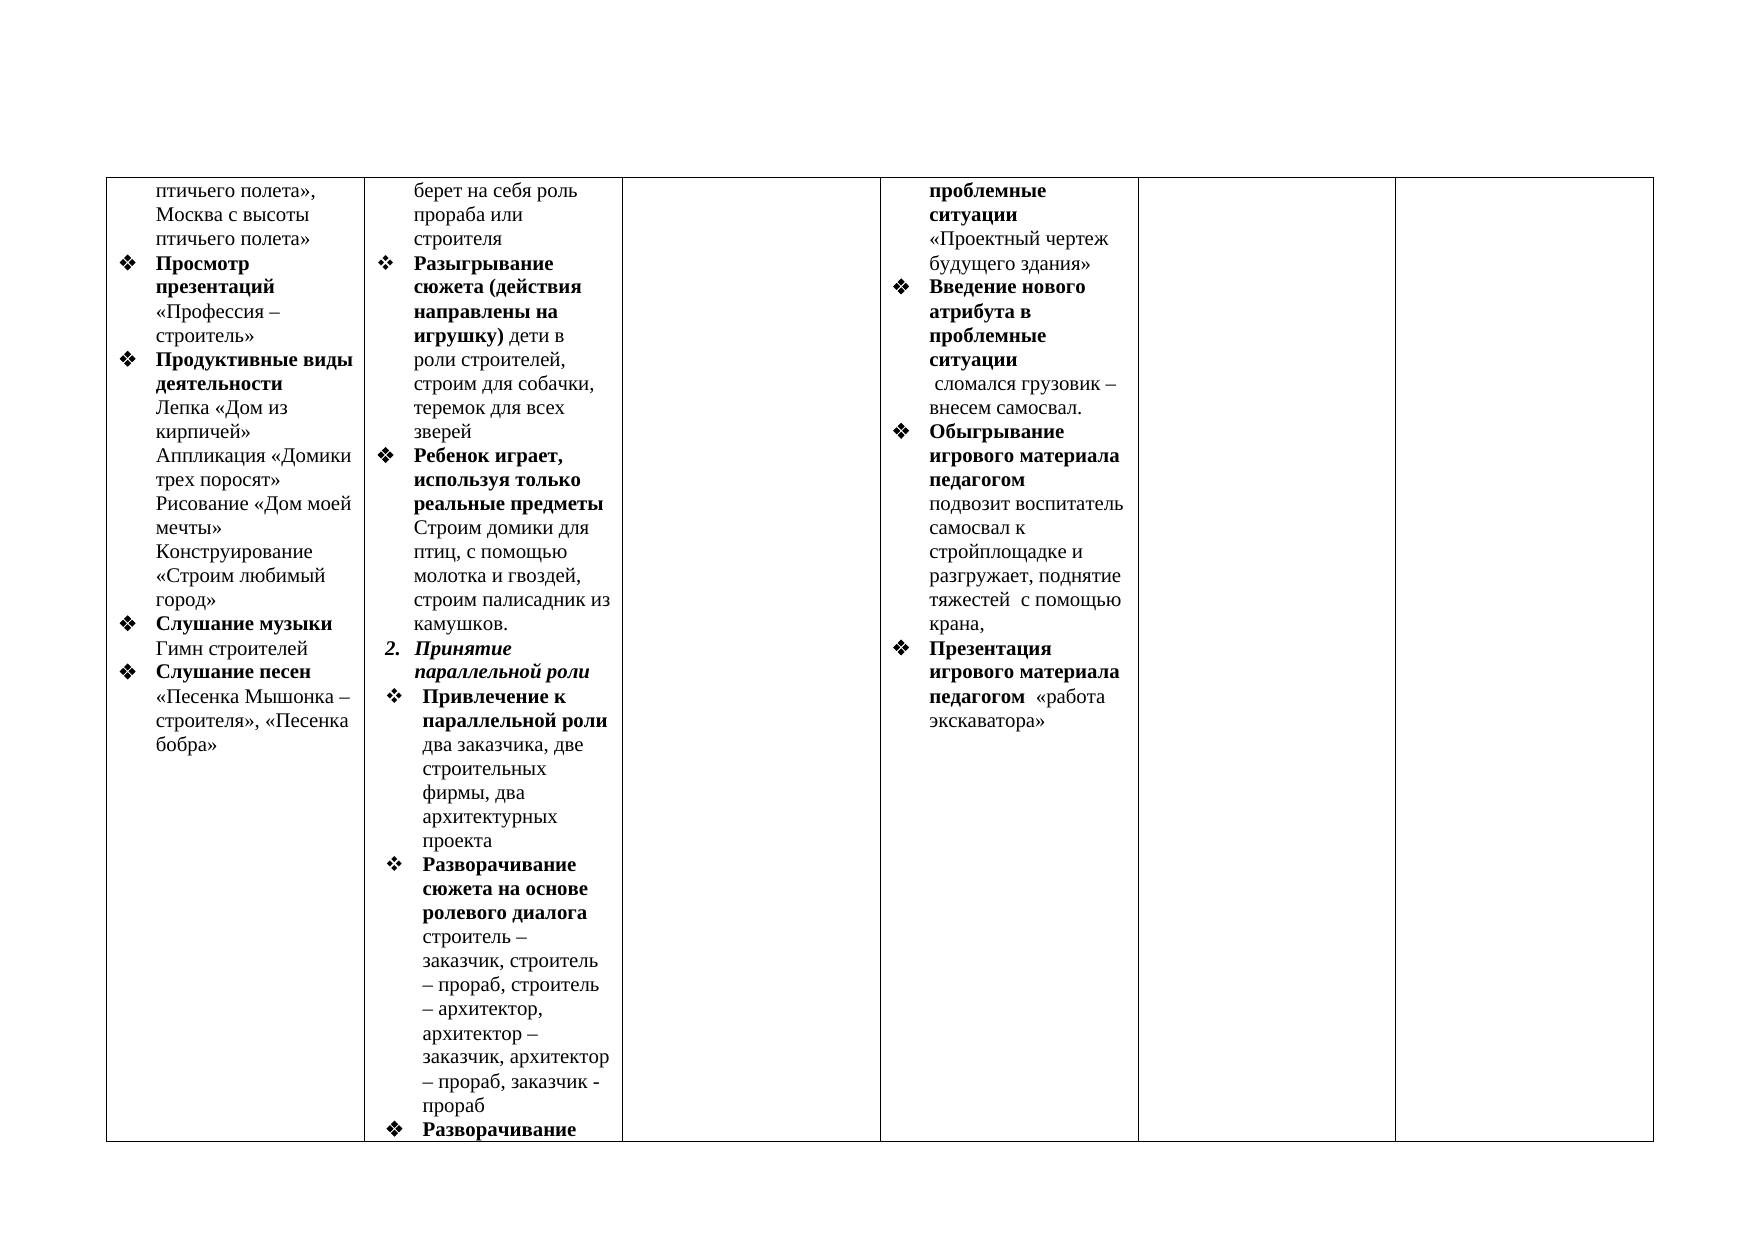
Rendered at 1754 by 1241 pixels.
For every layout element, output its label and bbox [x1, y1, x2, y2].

table_cell [365, 178, 622, 1141]
table_cell [1139, 178, 1395, 1141]
table_cell [623, 178, 880, 1141]
table_cell [107, 178, 364, 1141]
table_cell [1396, 178, 1653, 1141]
table_cell [881, 178, 1138, 1141]
